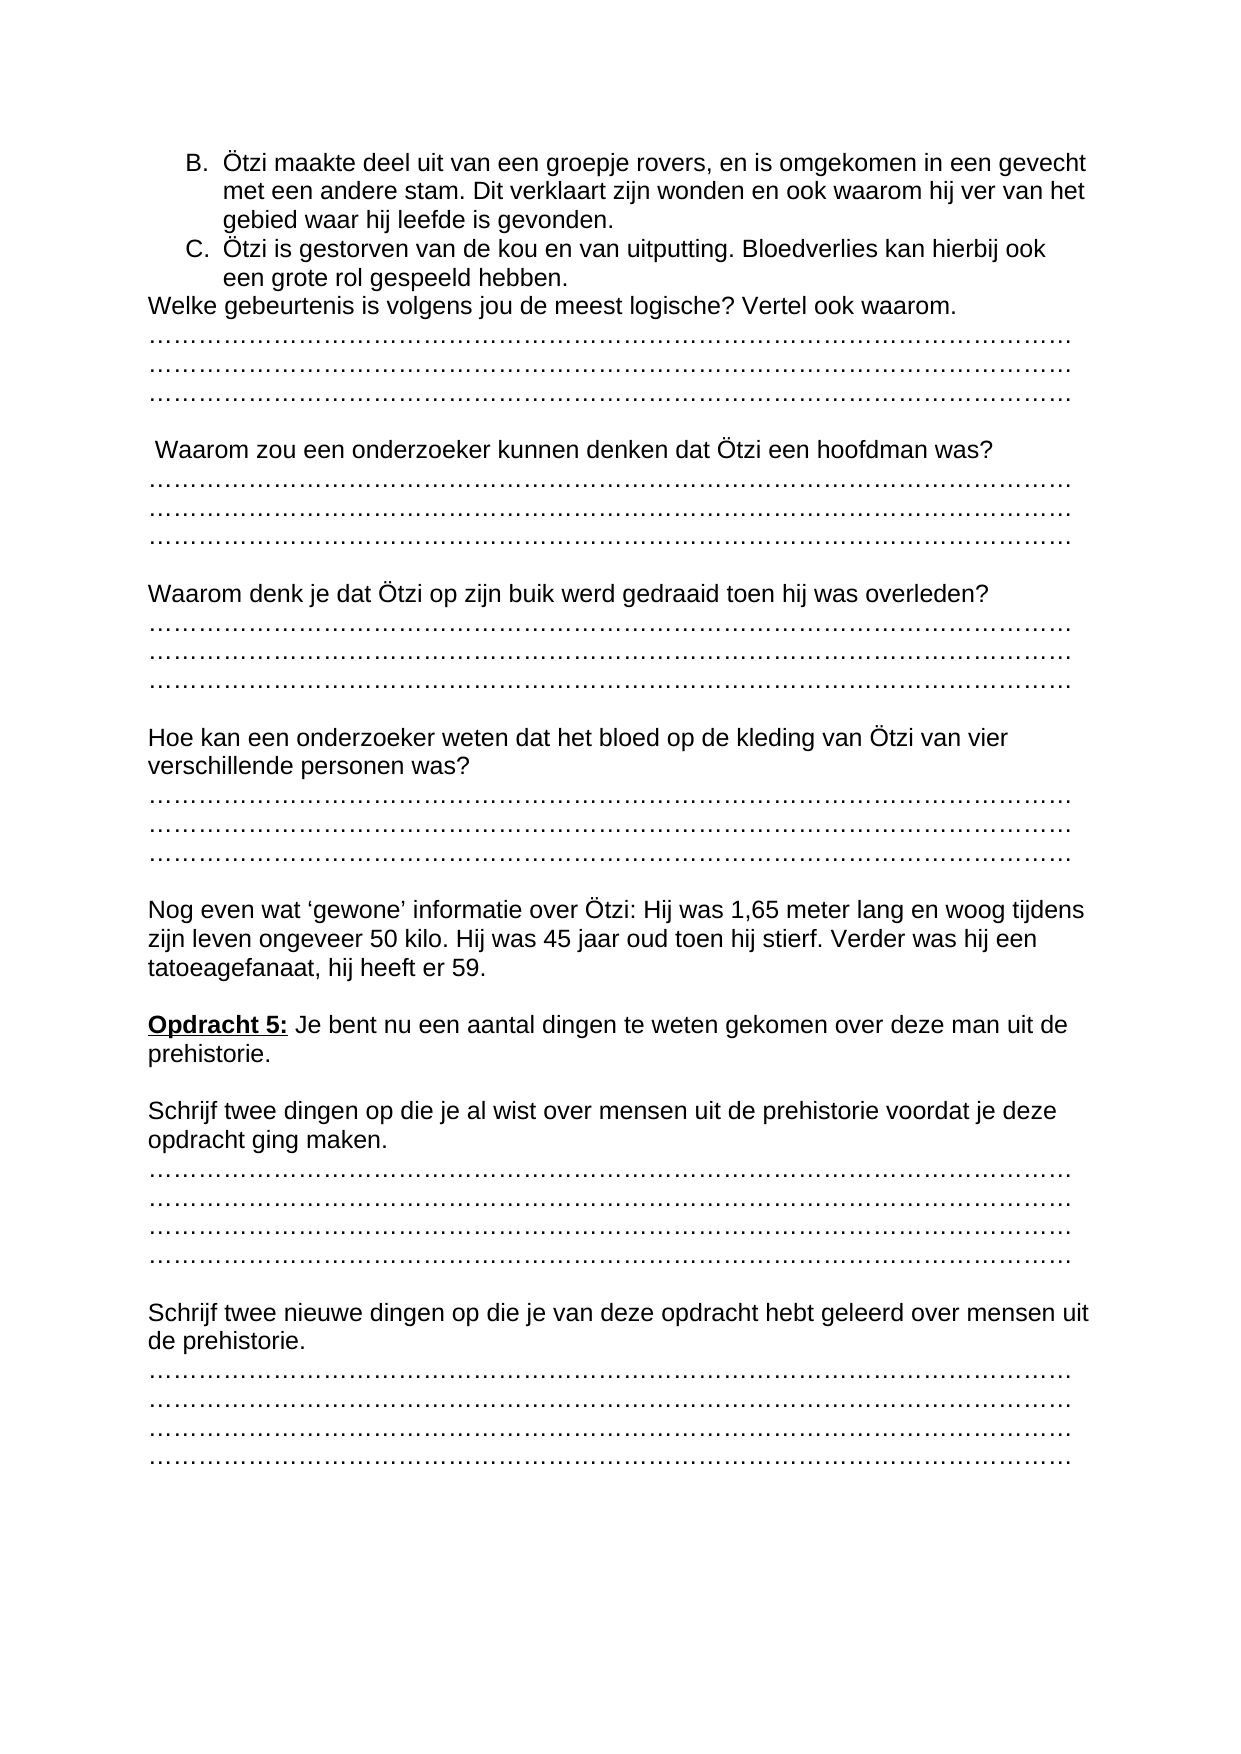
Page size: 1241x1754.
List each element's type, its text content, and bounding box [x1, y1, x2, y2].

text Schrijf twee dingen op die je al wist over mensen uit de prehistorie voordat je deze opdracht ging maken. [148, 1096, 1093, 1154]
text Waarom denk je dat Ötzi op zijn buik werd gedraaid toen hij was overleden? [148, 579, 1093, 608]
text ……………………………………………………………………………………………………………………………………………………………………………………………………………………………………………………………………………………………………… [148, 780, 1093, 866]
list Ötzi maakte deel uit van een groepje rovers, en is omgekomen in een gevecht met een andere stam. Dit verklaart zijn wonden en ook waarom hij ver van het gebied waar hij leefde is gevonden. [185, 148, 1093, 234]
text Hoe kan een onderzoeker weten dat het bloed op de kleding van Ötzi van vier verschillende personen was? [148, 723, 1093, 780]
text ……………………………………………………………………………………………………………………………………………………………………………………………………………………………………………………………………………………………………… [148, 320, 1093, 406]
text ……………………………………………………………………………………………………………………………………………………………………………………………………………………………………………………………………………………………………… [148, 464, 1093, 550]
text ………………………………………………………………………………………………………………………………………………………………………………………………………………………………………………………………………………………………………………………………………………………………………………………………………… [148, 1154, 1093, 1269]
text Opdracht 5: Je bent nu een aantal dingen te weten gekomen over deze man uit de prehistorie. [148, 1010, 1093, 1068]
text Nog even wat ‘gewone’ informatie over Ötzi: Hij was 1,65 meter lang en woog tijdens zijn leven ongeveer 50 kilo. Hij was 45 jaar oud toen hij stierf. Verder was hij een tatoeagefanaat, hij heeft er 59. [148, 895, 1093, 981]
text Waarom zou een onderzoeker kunnen denken dat Ötzi een hoofdman was? [148, 435, 1093, 464]
text Schrijf twee nieuwe dingen op die je van deze opdracht hebt geleerd over mensen uit de prehistorie. [148, 1298, 1093, 1355]
text Welke gebeurtenis is volgens jou de meest logische? Vertel ook waarom. [148, 291, 1093, 320]
list Ötzi is gestorven van de kou en van uitputting. Bloedverlies kan hierbij ook een grote rol gespeeld hebben. [185, 234, 1093, 291]
text ……………………………………………………………………………………………………………………………………………………………………………………………………………………………………………………………………………………………………… [148, 608, 1093, 694]
text ………………………………………………………………………………………………………………………………………………………………………………………………………………………………………………………………………………………………………………………………………………………………………………………………………… [148, 1355, 1093, 1470]
